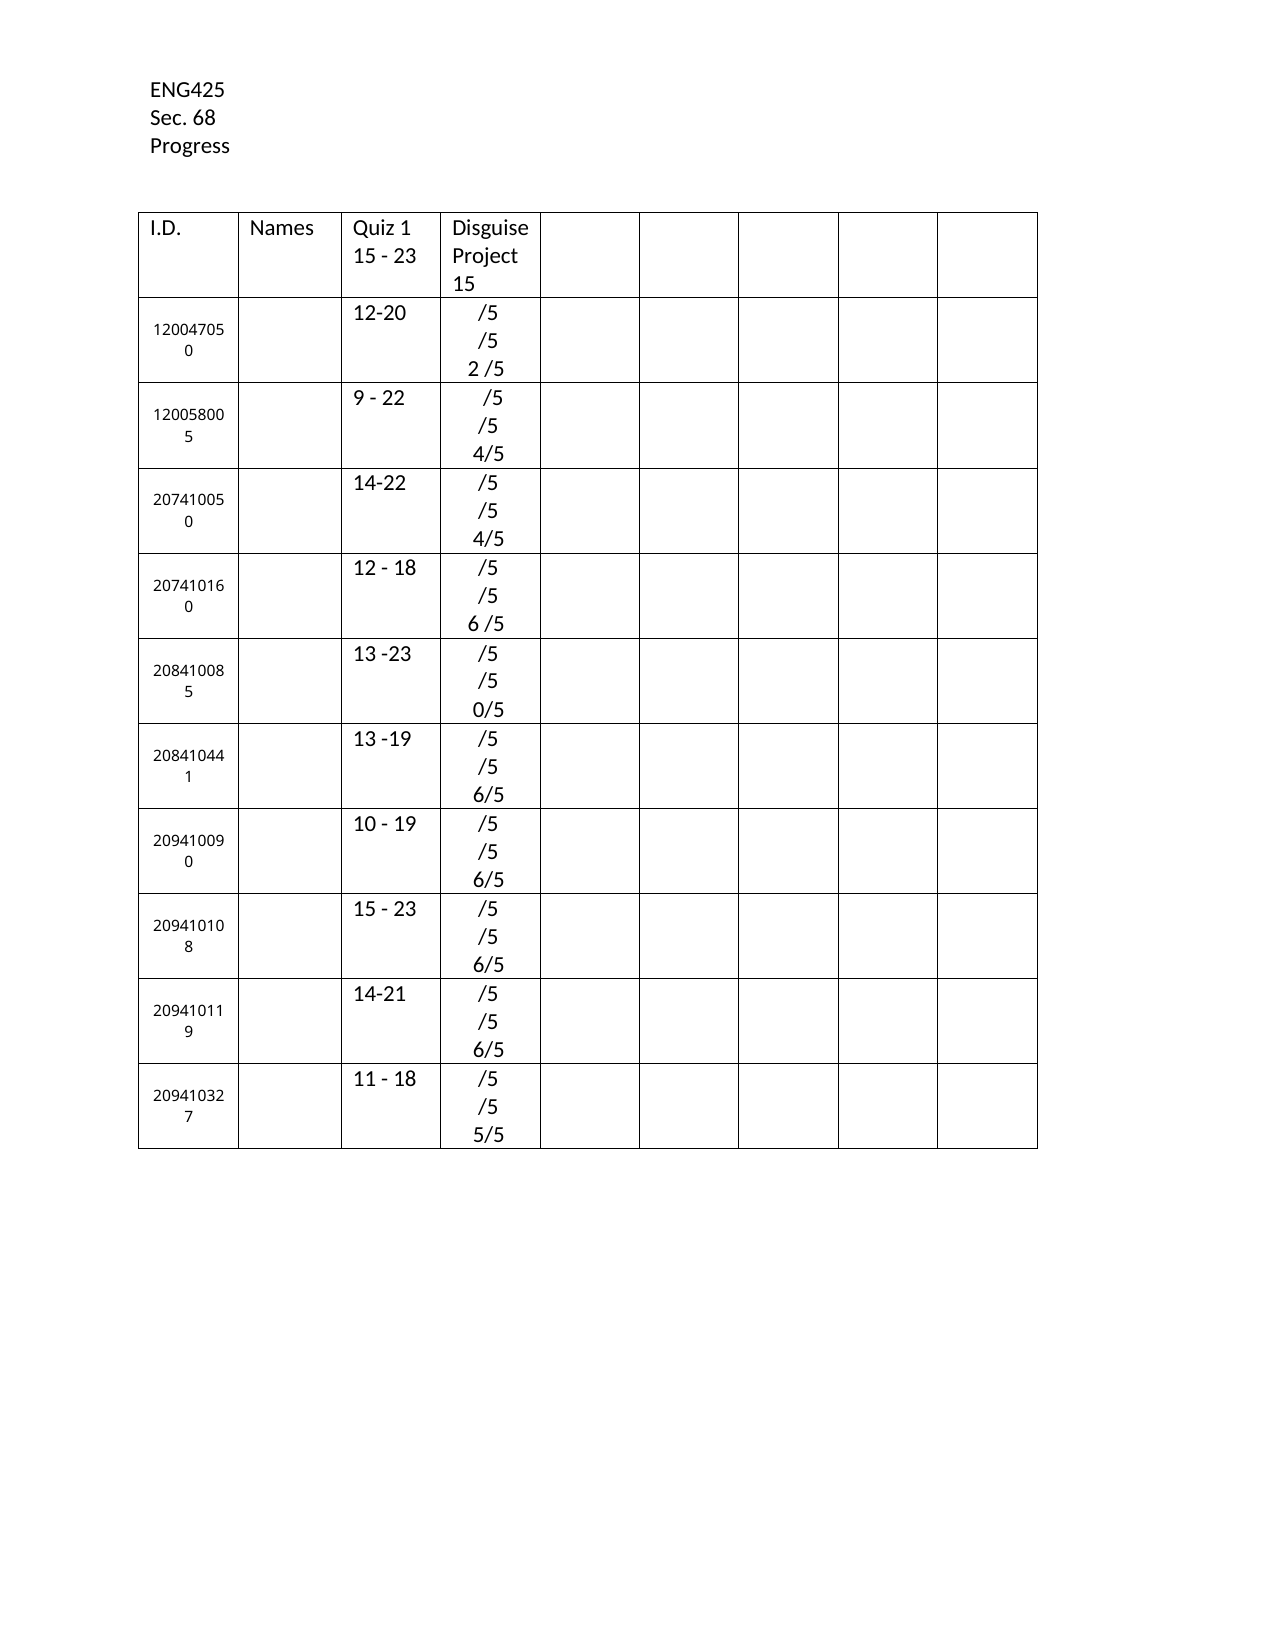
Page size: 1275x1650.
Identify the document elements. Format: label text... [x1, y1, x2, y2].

table_cell 14-21 [342, 979, 440, 1063]
table_cell [839, 979, 937, 1063]
table_cell [938, 469, 1037, 552]
table_cell [739, 383, 838, 467]
table_header [739, 213, 838, 297]
table_cell [239, 894, 341, 978]
table_header Quiz 1 15 - 23 [342, 213, 440, 297]
table_cell [541, 469, 639, 552]
table_cell [739, 1064, 838, 1148]
table_cell 208410441 [139, 724, 238, 808]
table_cell [640, 724, 738, 808]
table_cell [541, 554, 639, 638]
table_cell [640, 809, 738, 893]
table_cell 13 -23 [342, 639, 440, 723]
table_cell [541, 809, 639, 893]
table_cell [239, 1064, 341, 1148]
table_cell 15 - 23 [342, 894, 440, 978]
table_cell [239, 383, 341, 467]
table_cell [938, 979, 1037, 1063]
table_header I.D. [139, 213, 238, 297]
table_cell [239, 639, 341, 723]
table_cell 207410050 [139, 469, 238, 552]
table_cell [541, 383, 639, 467]
table_cell [739, 809, 838, 893]
table_cell [938, 1064, 1037, 1148]
table_cell 14-22 [342, 469, 440, 552]
table_cell [839, 809, 937, 893]
table_cell [541, 724, 639, 808]
table_cell [839, 298, 937, 382]
table_cell [938, 809, 1037, 893]
table_cell [839, 383, 937, 467]
table_header [839, 213, 937, 297]
table_cell /5 /5 6 /5 [441, 554, 540, 638]
table_cell 10 - 19 [342, 809, 440, 893]
table_cell 11 - 18 [342, 1064, 440, 1148]
table_cell [839, 469, 937, 552]
table_cell [541, 979, 639, 1063]
table_header Disguise Project 15 [441, 213, 540, 297]
table_cell [541, 894, 639, 978]
table_cell [938, 724, 1037, 808]
table_cell [839, 894, 937, 978]
table_cell [541, 1064, 639, 1148]
table_cell 209410108 [139, 894, 238, 978]
table_cell [640, 469, 738, 552]
table_cell [239, 809, 341, 893]
table_cell [938, 554, 1037, 638]
table_cell [541, 298, 639, 382]
table_cell [739, 639, 838, 723]
table_cell [938, 298, 1037, 382]
table_cell [739, 554, 838, 638]
table_header [541, 213, 639, 297]
table_cell [239, 469, 341, 552]
table_cell [640, 383, 738, 467]
table_cell [239, 298, 341, 382]
table_cell /5 /5 2 /5 [441, 298, 540, 382]
table_cell [541, 639, 639, 723]
table_cell /5 /5 6/5 [441, 809, 540, 893]
table_cell 207410160 [139, 554, 238, 638]
table_header [938, 213, 1037, 297]
table_cell 208410085 [139, 639, 238, 723]
table_cell /5 /5 5/5 [441, 1064, 540, 1148]
table_cell 209410090 [139, 809, 238, 893]
table_cell [239, 979, 341, 1063]
table_cell /5 /5 4/5 [441, 383, 540, 467]
table_cell [938, 383, 1037, 467]
table_cell [739, 469, 838, 552]
table_cell [739, 894, 838, 978]
table_cell [739, 298, 838, 382]
table_cell [938, 894, 1037, 978]
table_cell [239, 724, 341, 808]
table_cell 209410327 [139, 1064, 238, 1148]
table_cell [839, 554, 937, 638]
table_cell [640, 639, 738, 723]
table_header Names [239, 213, 341, 297]
table_cell /5 /5 6/5 [441, 979, 540, 1063]
table_cell /5 /5 6/5 [441, 724, 540, 808]
table_cell [739, 724, 838, 808]
table_cell /5 /5 6/5 [441, 894, 540, 978]
table_cell [640, 1064, 738, 1148]
table_cell [839, 1064, 937, 1148]
table_cell /5 /5 0/5 [441, 639, 540, 723]
table_cell 120058005 [139, 383, 238, 467]
table_cell [239, 554, 341, 638]
table_cell [839, 724, 937, 808]
table_cell 12-20 [342, 298, 440, 382]
table_cell 13 -19 [342, 724, 440, 808]
table_header [640, 213, 738, 297]
table_cell [938, 639, 1037, 723]
table_cell [739, 979, 838, 1063]
table_cell 120047050 [139, 298, 238, 382]
table_cell [640, 298, 738, 382]
table_cell 12 - 18 [342, 554, 440, 638]
table_cell /5 /5 4/5 [441, 469, 540, 552]
table_cell 209410119 [139, 979, 238, 1063]
table_cell [640, 979, 738, 1063]
table_cell [640, 554, 738, 638]
table_cell [640, 894, 738, 978]
table_cell 9 - 22 [342, 383, 440, 467]
table_cell [839, 639, 937, 723]
